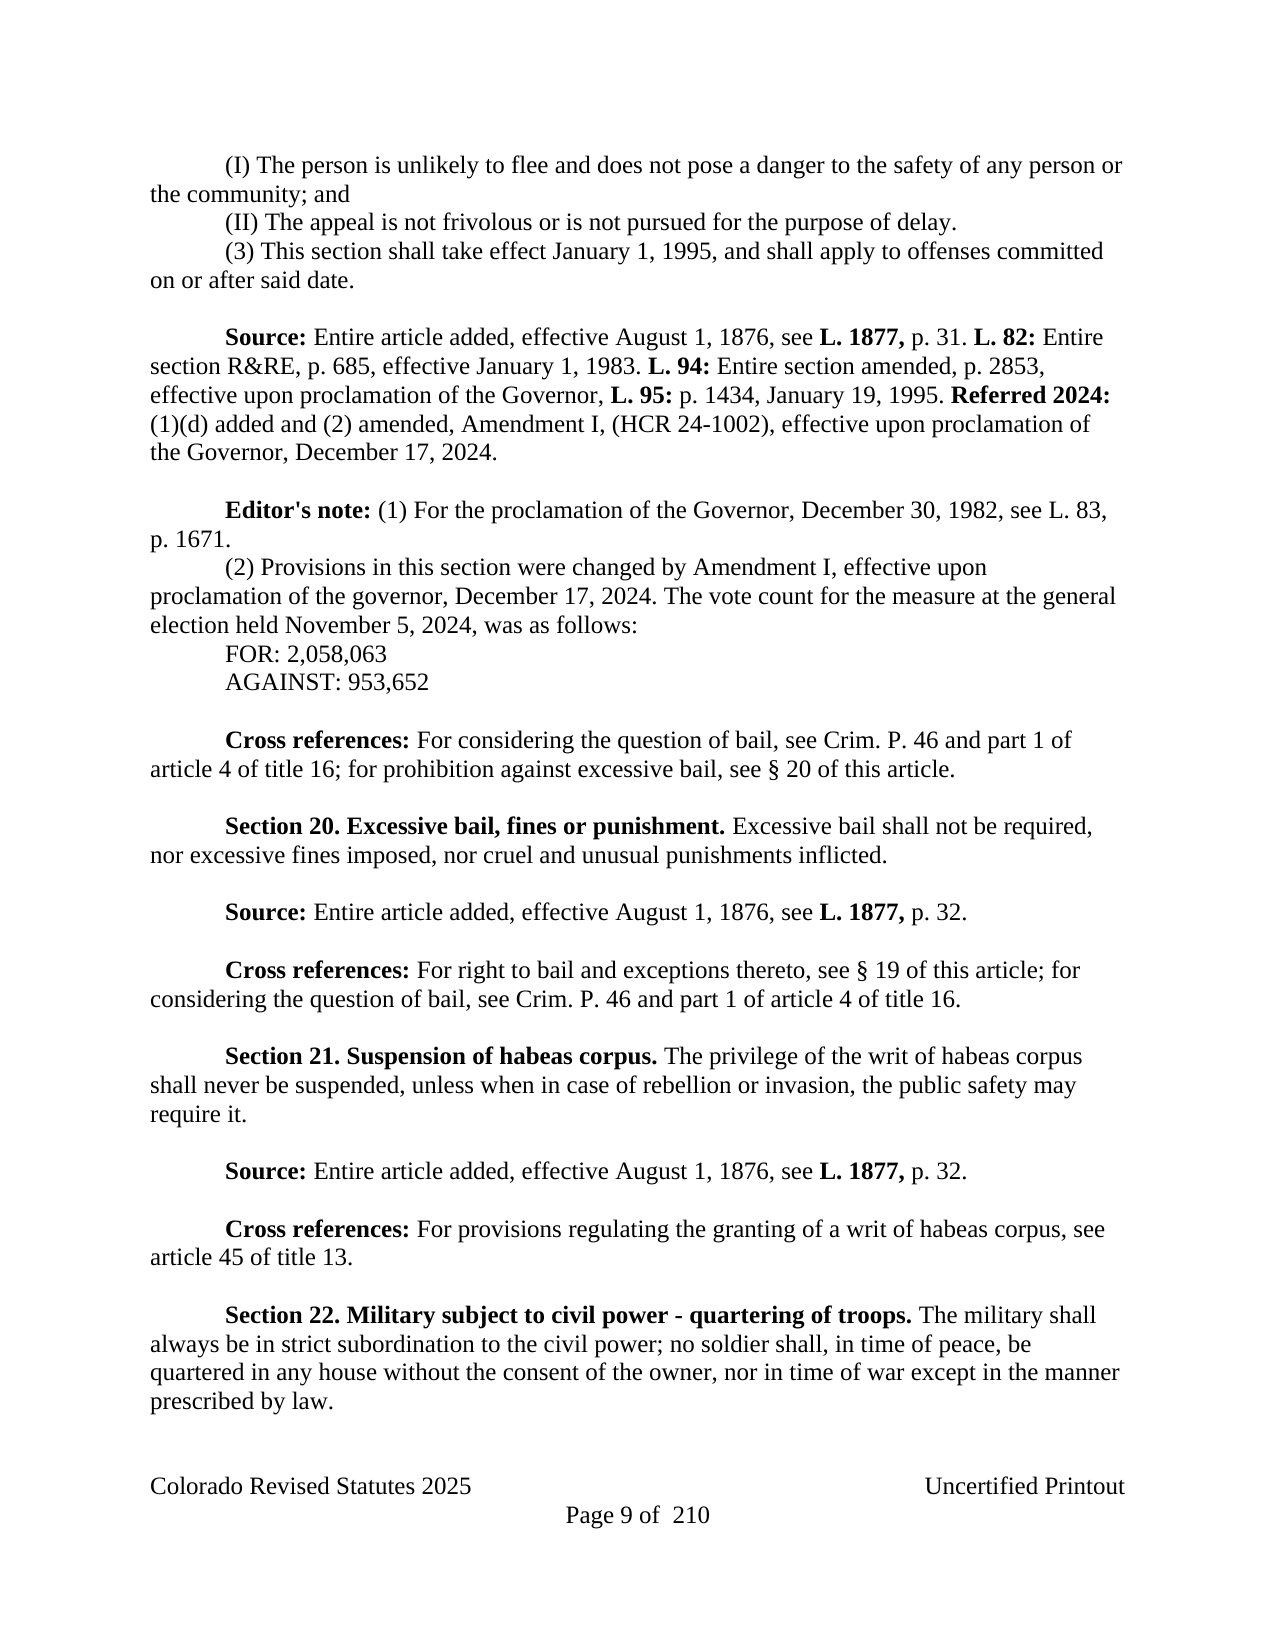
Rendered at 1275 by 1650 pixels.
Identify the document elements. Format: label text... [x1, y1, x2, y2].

text Cross references: For provisions regulating the granting of a writ of habeas corpus, see article 45 of title 13. [150, 1214, 1125, 1271]
text Section 20. Excessive bail, fines or punishment. Excessive bail shall not be required, nor excessive fines imposed, nor cruel and unusual punishments inflicted. [150, 811, 1125, 869]
text Editor's note: (1) For the proclamation of the Governor, December 30, 1982, see L. 83, p. 1671. [150, 495, 1125, 552]
text (3) This section shall take effect January 1, 1995, and shall apply to offenses committed on or after said date. [150, 236, 1125, 294]
text Source: Entire article added, effective August 1, 1876, see L. 1877, p. 32. [150, 1156, 1125, 1185]
text Section 21. Suspension of habeas corpus. The privilege of the writ of habeas corpus shall never be suspended, unless when in case of rebellion or invasion, the public safety may require it. [150, 1041, 1125, 1127]
text Section 22. Military subject to civil power - quartering of troops. The military shall always be in strict subordination to the civil power; no soldier shall, in time of peace, be quartered in any house without the consent of the owner, nor in time of war except in the manner prescribed by law. [150, 1300, 1125, 1415]
text (II) The appeal is not frivolous or is not pursued for the purpose of delay. [150, 207, 1125, 236]
text (2) Provisions in this section were changed by Amendment I, effective upon proclamation of the governor, December 17, 2024. The vote count for the measure at the general election held November 5, 2024, was as follows: [150, 552, 1125, 639]
text Cross references: For right to bail and exceptions thereto, see § 19 of this article; for considering the question of bail, see Crim. P. 46 and part 1 of article 4 of title 16. [150, 955, 1125, 1012]
text Source: Entire article added, effective August 1, 1876, see L. 1877, p. 32. [150, 897, 1125, 926]
text Cross references: For considering the question of bail, see Crim. P. 46 and part 1 of article 4 of title 16; for prohibition against excessive bail, see § 20 of this article. [150, 725, 1125, 782]
text FOR: 2,058,063 [150, 639, 1125, 667]
text AGAINST: 953,652 [150, 667, 1125, 696]
text Source: Entire article added, effective August 1, 1876, see L. 1877, p. 31. L. 82: Entire section R&RE, p. 685, effective January 1, 1983. L. 94: Entire section amended, p. 2853, effective upon proclamation of the Governor, L. 95: p. 1434, January 19, 1995. Referred 2024: (1)(d) added and (2) amended, Amendment I, (HCR 24-1002), effective upon proclamation of the Governor, December 17, 2024. [150, 322, 1125, 466]
text (I) The person is unlikely to flee and does not pose a danger to the safety of any person or the community; and [150, 150, 1125, 207]
